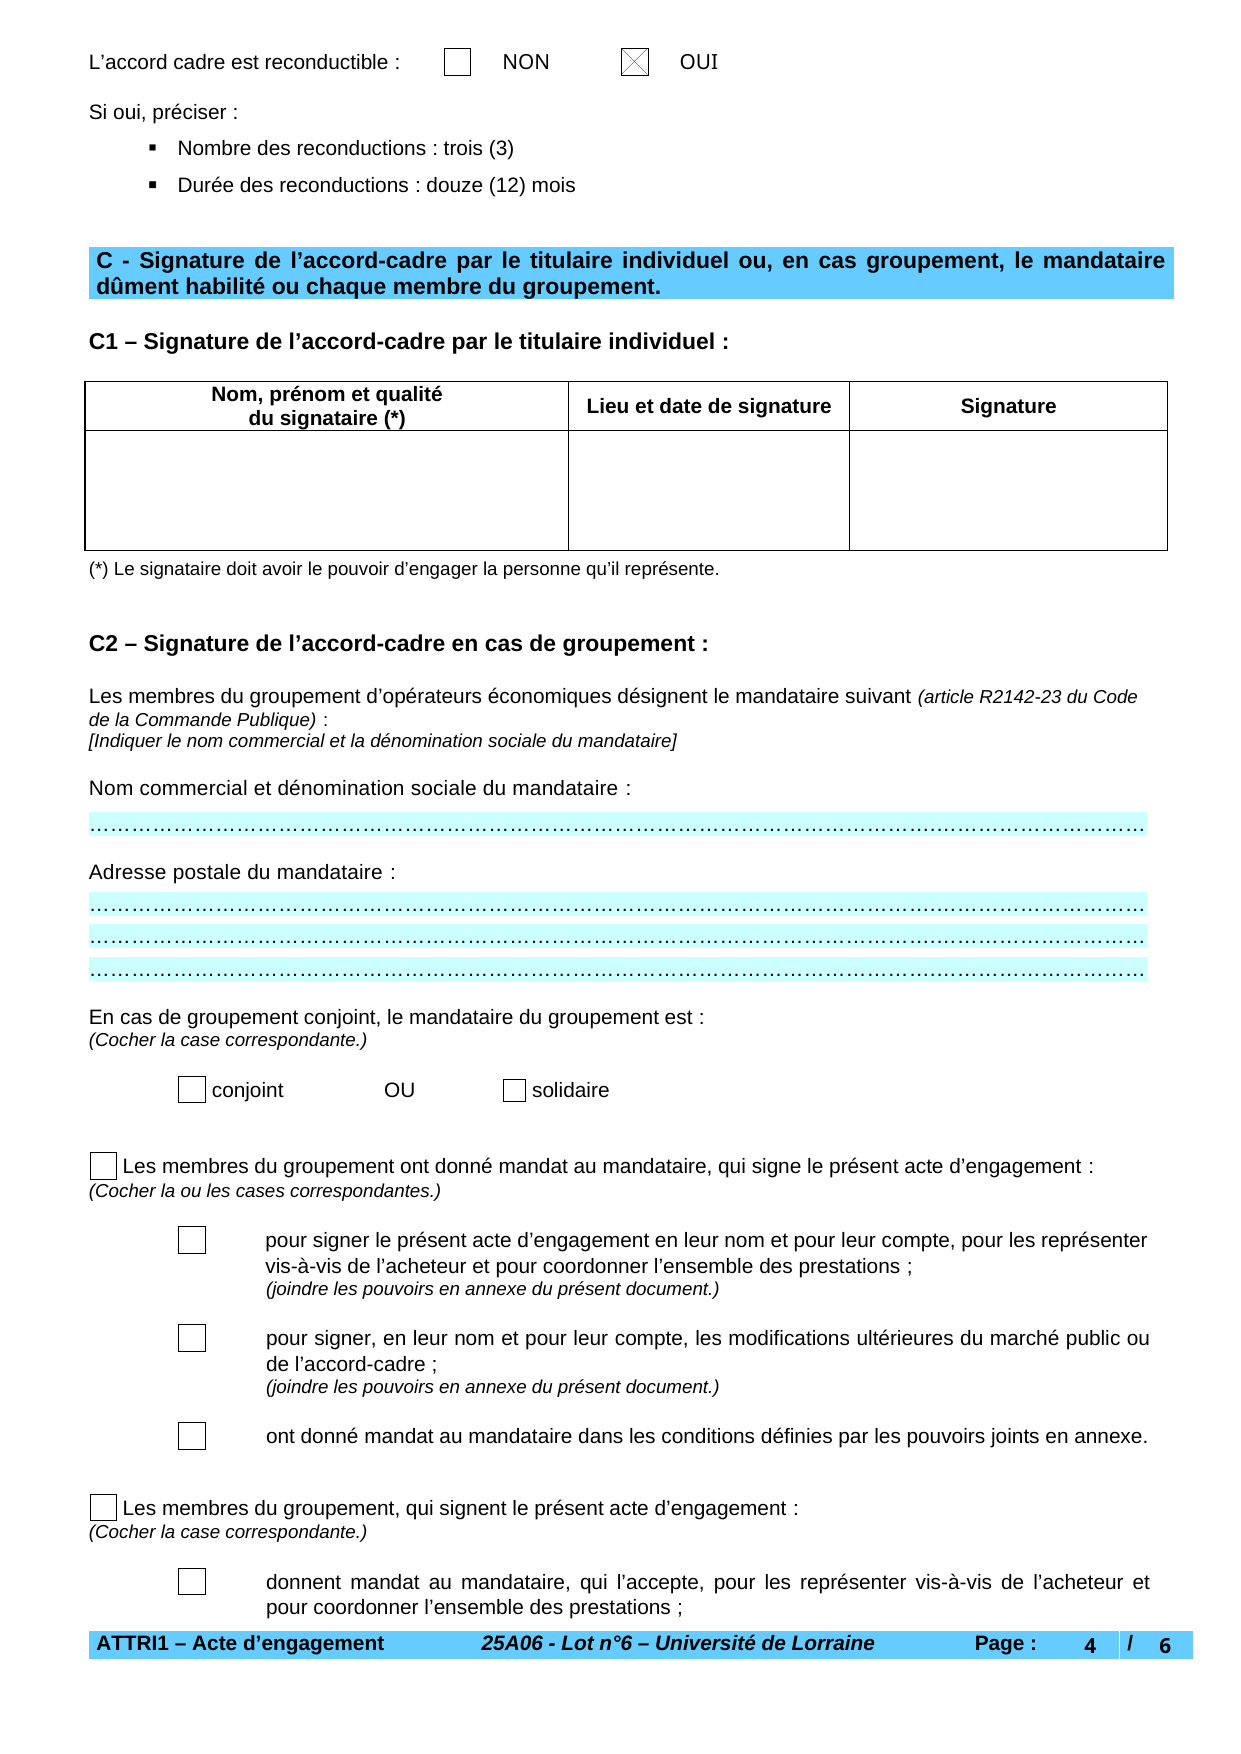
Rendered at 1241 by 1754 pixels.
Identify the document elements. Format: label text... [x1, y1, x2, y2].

list Durée des reconductions : douze (12) mois [148, 173, 1152, 197]
text (joindre les pouvoirs en annexe du présent document.) [89, 1376, 1152, 1397]
text Nom commercial et dénomination sociale du mandataire : [89, 775, 1152, 799]
table_header Signature [850, 382, 1167, 429]
text L’accord cadre est reconductible : NON OUI [89, 47, 1152, 76]
table_header C - Signature de l’accord-cadre par le titulaire individuel ou, en cas groupement, le mandataire dûment habilité ou chaque membre du groupement. [89, 247, 1174, 299]
text Les membres du groupement d’opérateurs économiques désignent le mandataire suivant (article R2142-23 du Code de la Commande Publique) : [89, 684, 1152, 730]
table_cell [569, 431, 849, 550]
text (Cocher la ou les cases correspondantes.) [89, 1180, 1152, 1201]
text En cas de groupement conjoint, le mandataire du groupement est : [89, 1004, 1152, 1028]
text (joindre les pouvoirs en annexe du présent document.) [89, 1278, 1152, 1299]
table_header Nom, prénom et qualité du signataire (*) [86, 382, 568, 429]
table_cell [86, 431, 568, 550]
text pour signer le présent acte d’engagement en leur nom et pour leur compte, pour les représenter vis-à-vis de l’acheteur et pour coordonner l’ensemble des prestations ; [89, 1225, 1152, 1278]
text (Cocher la case correspondante.) [89, 1028, 1152, 1050]
text Adresse postale du mandataire : [89, 860, 1152, 884]
text conjoint OU solidaire [89, 1075, 1152, 1103]
table_header Lieu et date de signature [569, 382, 849, 429]
text Si oui, préciser : [89, 100, 1152, 124]
text (Cocher la case correspondante.) [89, 1521, 1152, 1543]
list Nombre des reconductions : trois (3) [148, 136, 1152, 160]
text (*) Le signataire doit avoir le pouvoir d’engager la personne qu’il représente. [89, 558, 1152, 579]
text Les membres du groupement, qui signent le présent acte d’engagement : [89, 1493, 1152, 1521]
table_cell [850, 431, 1167, 550]
text Les membres du groupement ont donné mandat au mandataire, qui signe le présent acte d’engagement : [89, 1151, 1152, 1180]
text C2 – Signature de l’accord-cadre en cas de groupement : [89, 629, 1152, 656]
text donnent mandat au mandataire, qui l’accepte, pour les représenter vis-à-vis de l’acheteur et pour coordonner l’ensemble des prestations ; [177, 1567, 1152, 1619]
text ont donné mandat au mandataire dans les conditions définies par les pouvoirs joints en annexe. [118, 1421, 1152, 1450]
text [Indiquer le nom commercial et la dénomination sociale du mandataire] [89, 730, 1152, 751]
text pour signer, en leur nom et pour leur compte, les modifications ultérieures du marché public ou de l’accord-cadre ; [177, 1323, 1152, 1376]
text C1 – Signature de l’accord-cadre par le titulaire individuel : [89, 328, 1152, 354]
